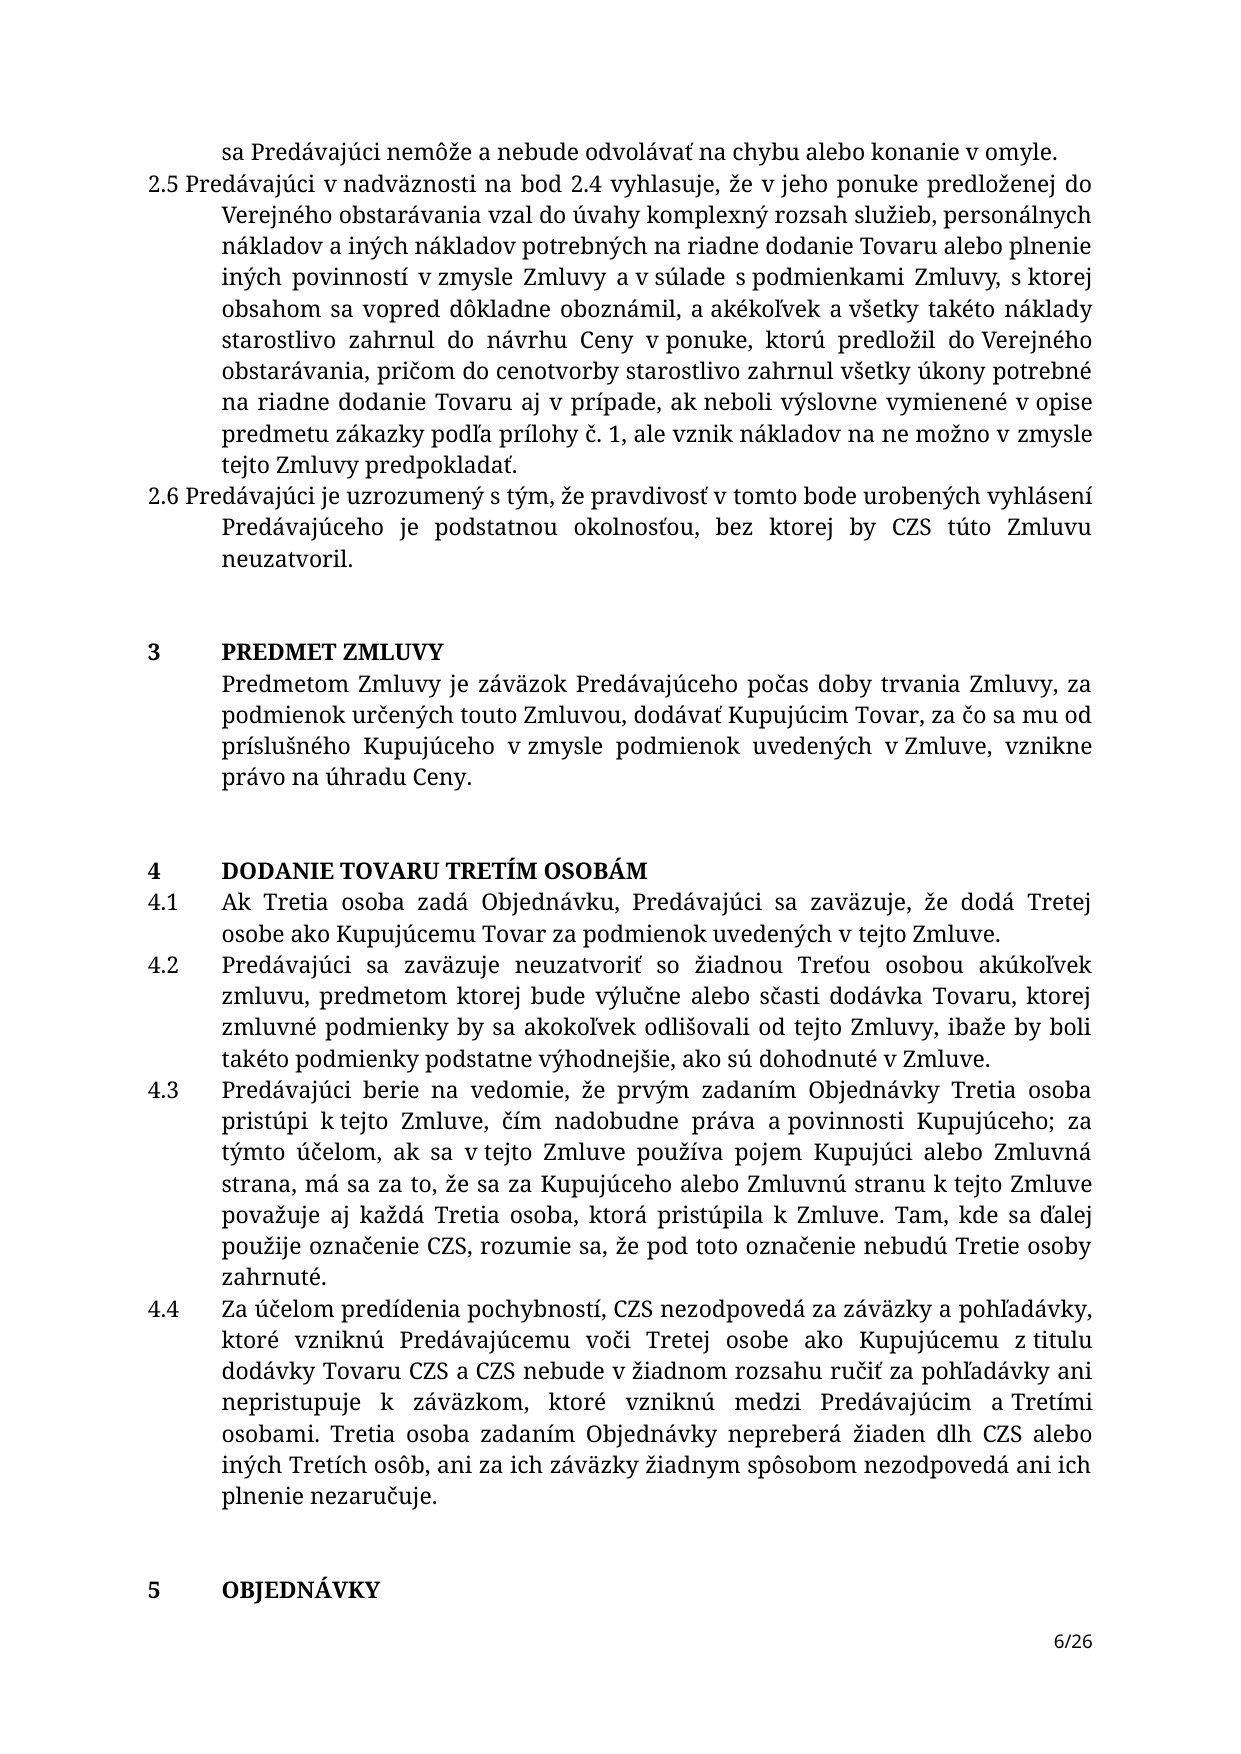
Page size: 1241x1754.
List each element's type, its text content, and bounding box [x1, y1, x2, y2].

text 4 DODANIE TOVARU TRETÍM OSOBÁM [148, 855, 1093, 886]
text 4.4 Za účelom predídenia pochybností, CZS nezodpovedá za záväzky a pohľadávky, ktoré vzniknú Predávajúcemu voči Tretej osobe ako Kupujúcemu z titulu dodávky Tovaru CZS a CZS nebude v žiadnom rozsahu ručiť za pohľadávky ani nepristupuje k záväzkom, ktoré vzniknú medzi Predávajúcim a Tretími osobami. Tretia osoba zadaním Objednávky nepreberá žiaden dlh CZS alebo iných Tretích osôb, ani za ich záväzky žiadnym spôsobom nezodpovedá ani ich plnenie nezaručuje. [148, 1292, 1093, 1511]
text 4.2 Predávajúci sa zaväzuje neuzatvoriť so žiadnou Treťou osobou akúkoľvek zmluvu, predmetom ktorej bude výlučne alebo sčasti dodávka Tovaru, ktorej zmluvné podmienky by sa akokoľvek odlišovali od tejto Zmluvy, ibaže by boli takéto podmienky podstatne výhodnejšie, ako sú dohodnuté v Zmluve. [148, 949, 1093, 1074]
list 2.6 Predávajúci je uzrozumený s tým, že pravdivosť v tomto bode urobených vyhlásení Predávajúceho je podstatnou okolnosťou, bez ktorej by CZS túto Zmluvu neuzatvoril. [148, 480, 1093, 574]
text 3 PREDMET ZMLUVY [148, 636, 1093, 667]
text Predmetom Zmluvy je záväzok Predávajúceho počas doby trvania Zmluvy, za podmienok určených touto Zmluvou, dodávať Kupujúcim Tovar, za čo sa mu od príslušného Kupujúceho v zmysle podmienok uvedených v Zmluve, vznikne právo na úhradu Ceny. [148, 667, 1093, 792]
text 5 OBJEDNÁVKY [148, 1574, 1093, 1605]
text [148, 136, 1093, 167]
text 4.1 Ak Tretia osoba zadá Objednávku, Predávajúci sa zaväzuje, že dodá Tretej osobe ako Kupujúcemu Tovar za podmienok uvedených v tejto Zmluve. [148, 886, 1093, 949]
list 2.5 Predávajúci v nadväznosti na bod 2.4 vyhlasuje, že v jeho ponuke predloženej do Verejného obstarávania vzal do úvahy komplexný rozsah služieb, personálnych nákladov a iných nákladov potrebných na riadne dodanie Tovaru alebo plnenie iných povinností v zmysle Zmluvy a v súlade s podmienkami Zmluvy, s ktorej obsahom sa vopred dôkladne oboznámil, a akékoľvek a všetky takéto náklady starostlivo zahrnul do návrhu Ceny v ponuke, ktorú predložil do Verejného obstarávania, pričom do cenotvorby starostlivo zahrnul všetky úkony potrebné na riadne dodanie Tovaru aj v prípade, ak neboli výslovne vymienené v opise predmetu zákazky podľa prílohy č. 1, ale vznik nákladov na ne možno v zmysle tejto Zmluvy predpokladať. [148, 167, 1093, 480]
text 4.3 Predávajúci berie na vedomie, že prvým zadaním Objednávky Tretia osoba pristúpi k tejto Zmluve, čím nadobudne práva a povinnosti Kupujúceho; za týmto účelom, ak sa v tejto Zmluve používa pojem Kupujúci alebo Zmluvná strana, má sa za to, že sa za Kupujúceho alebo Zmluvnú stranu k tejto Zmluve považuje aj každá Tretia osoba, ktorá pristúpila k Zmluve. Tam, kde sa ďalej použije označenie CZS, rozumie sa, že pod toto označenie nebudú Tretie osoby zahrnuté. [148, 1074, 1093, 1292]
